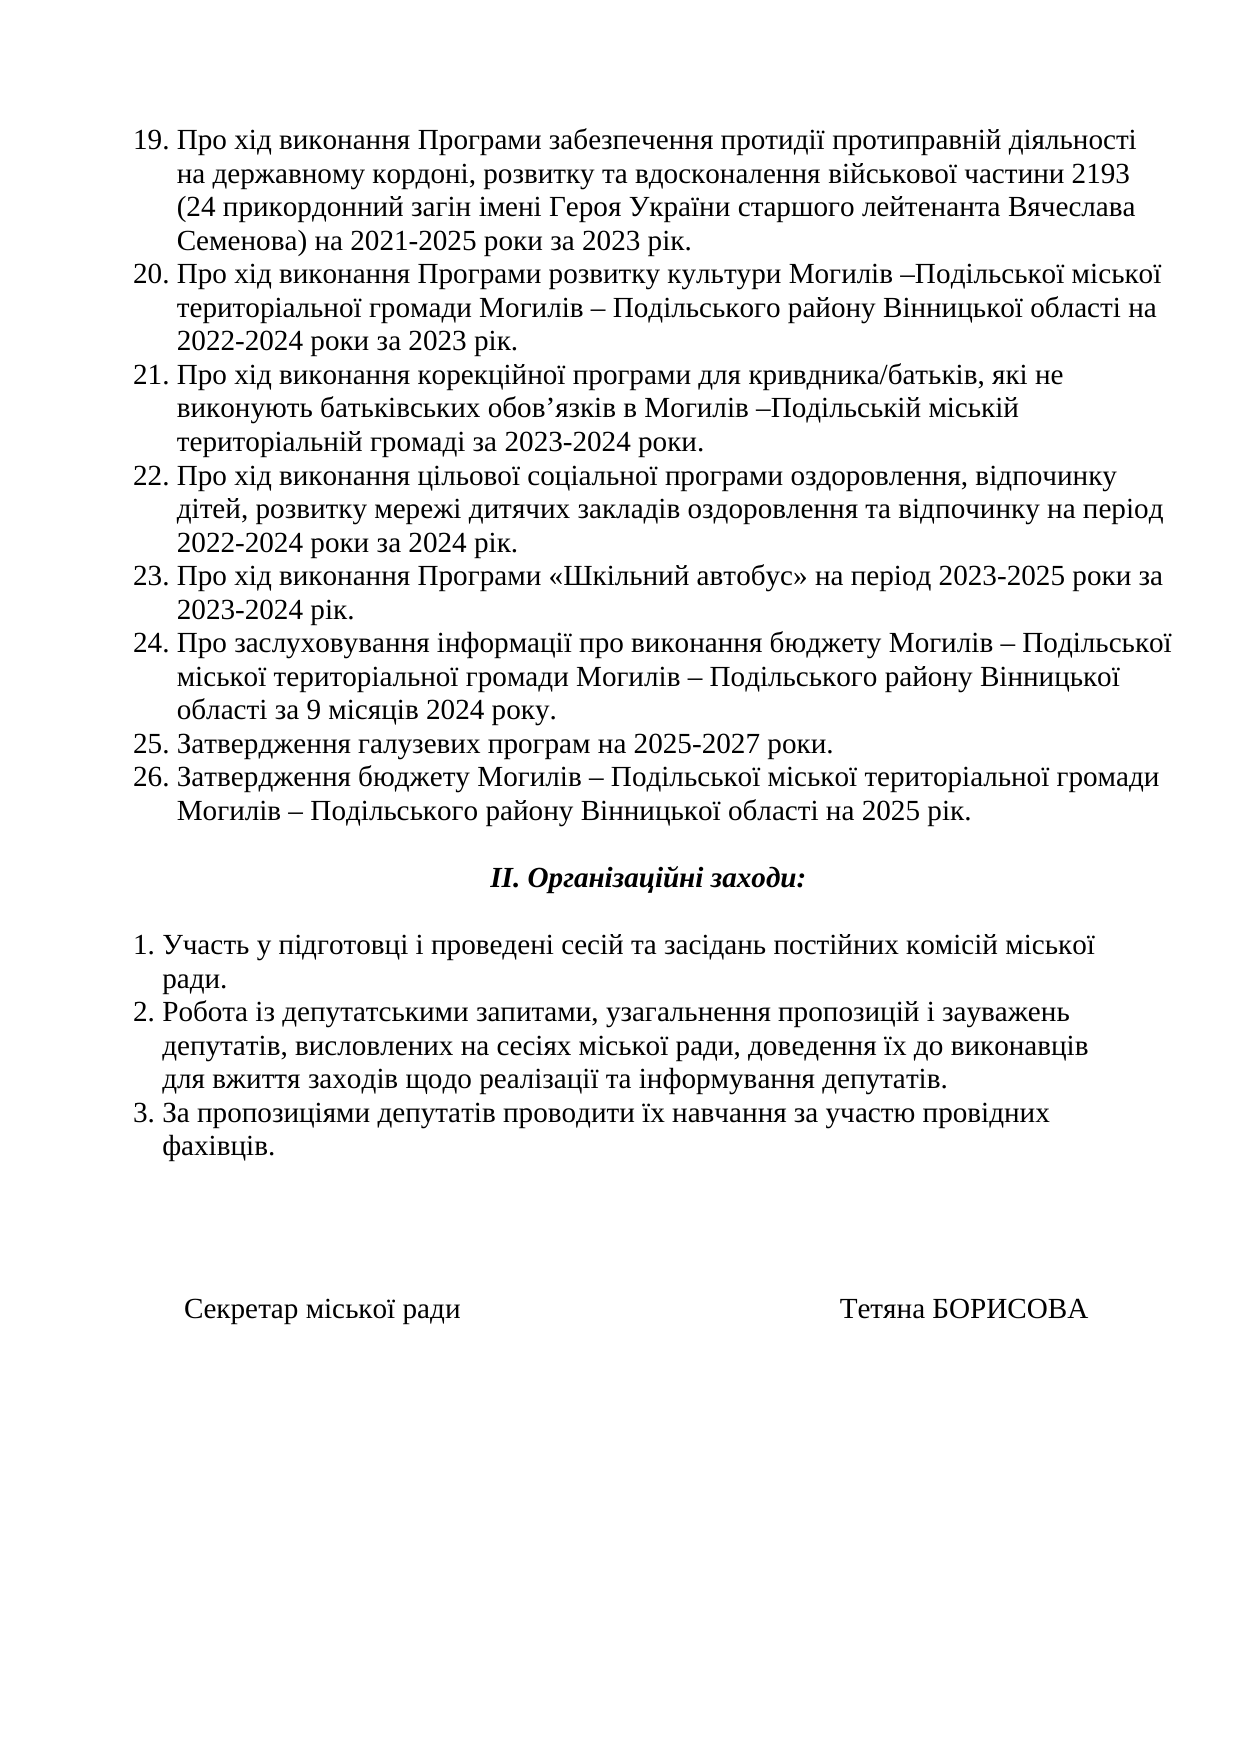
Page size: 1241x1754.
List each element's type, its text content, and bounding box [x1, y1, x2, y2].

text (24 прикордонний загін імені Героя України старшого лейтенанта Вячеслава [133, 189, 1196, 223]
text Могилів – Подільського району Вінницької області на 2025 рік. [133, 793, 1196, 827]
text 23. Про хід виконання Програми «Шкільний автобус» на період 2023-2025 роки за [133, 558, 1196, 592]
text 19. Про хід виконання Програми забезпечення протидії протиправній діяльності [133, 122, 1196, 156]
text області за 9 місяців 2024 року. [133, 692, 1196, 726]
text Семенова) на 2021-2025 роки за 2023 рік. [133, 223, 1196, 256]
text 21. Про хід виконання корекційної програми для кривдника/батьків, які не [133, 357, 1196, 391]
text дітей, розвитку мережі дитячих закладів оздоровлення та відпочинку на період [133, 491, 1196, 525]
text Секретар міської ради Тетяна БОРИСОВА [133, 1291, 1196, 1325]
text 2023-2024 рік. [133, 592, 1196, 625]
text 20. Про хід виконання Програми розвитку культури Могилів –Подільської міської [133, 256, 1196, 290]
text ІІ. Організаційні заходи: [133, 860, 1196, 894]
text фахівців. [133, 1128, 1196, 1162]
text на державному кордоні, розвитку та вдосконалення військової частини 2193 [133, 156, 1196, 189]
text 24. Про заслуховування інформації про виконання бюджету Могилів – Подільської [133, 625, 1196, 659]
text 2022-2024 роки за 2023 рік. [133, 323, 1196, 357]
text 25. Затвердження галузевих програм на 2025-2027 роки. [133, 726, 1196, 759]
text територіальної громади Могилів – Подільського району Вінницької області на [133, 290, 1196, 323]
text 1. Участь у підготовці і проведені сесій та засідань постійних комісій міської [133, 927, 1196, 961]
text 22. Про хід виконання цільової соціальної програми оздоровлення, відпочинку [133, 458, 1196, 491]
text для вжиття заходів щодо реалізації та інформування депутатів. [133, 1061, 1196, 1095]
text міської територіальної громади Могилів – Подільського району Вінницької [133, 659, 1196, 692]
text 3. За пропозиціями депутатів проводити їх навчання за участю провідних [133, 1095, 1196, 1128]
text депутатів, висловлених на сесіях міської ради, доведення їх до виконавців [133, 1028, 1196, 1061]
text виконують батьківських обов’язків в Могилів –Подільській міській [133, 391, 1196, 424]
text ради. [133, 961, 1196, 994]
text 2022-2024 роки за 2024 рік. [133, 525, 1196, 558]
text 26. Затвердження бюджету Могилів – Подільської міської територіальної громади [133, 759, 1196, 793]
text територіальній громаді за 2023-2024 роки. [133, 424, 1196, 458]
text 2. Робота із депутатськими запитами, узагальнення пропозицій і зауважень [133, 994, 1196, 1028]
